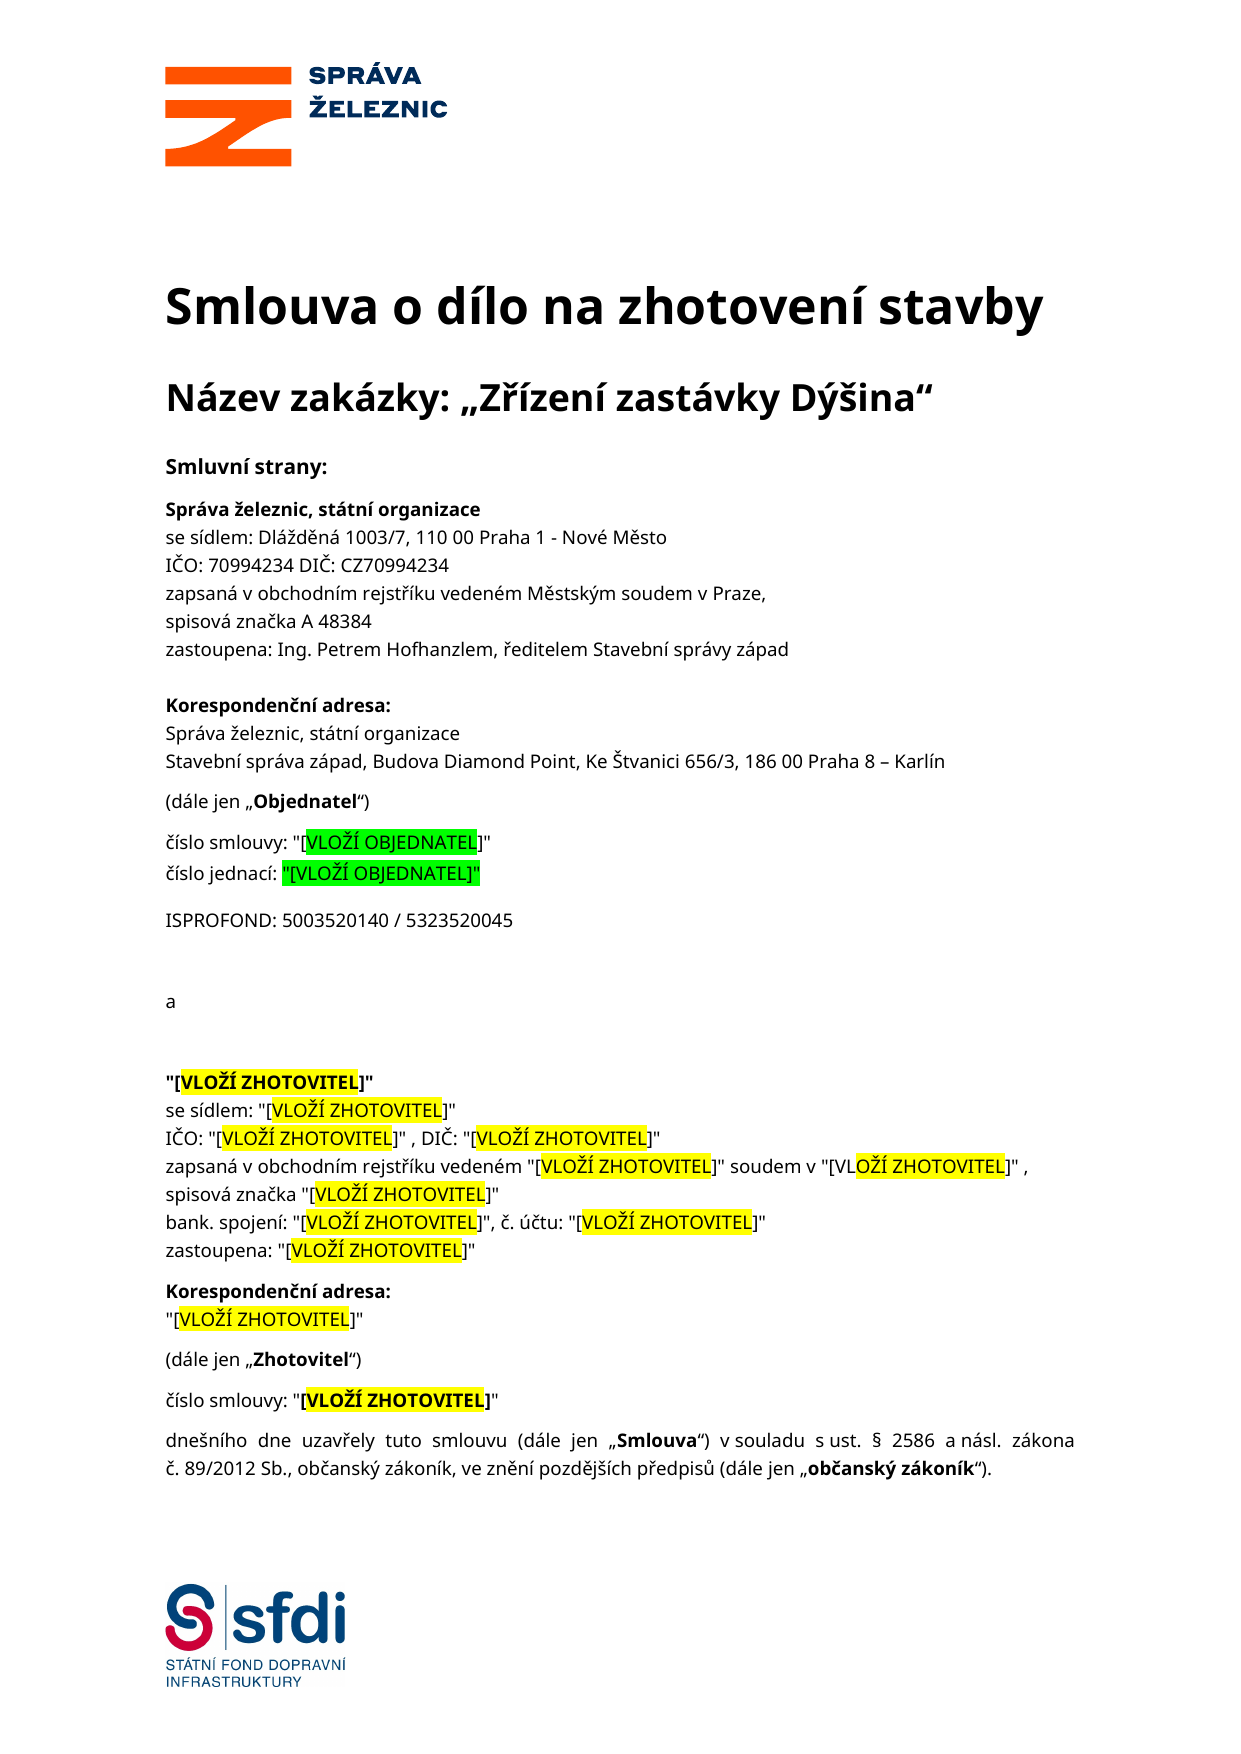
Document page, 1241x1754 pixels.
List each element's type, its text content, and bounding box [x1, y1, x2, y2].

text "[VLOŽÍ ZHOTOVITEL]" [349, 1306, 1075, 1331]
text IČO: "[VLOŽÍ ZHOTOVITEL]" , DIČ: "[VLOŽÍ ZHOTOVITEL]" [647, 1125, 1075, 1151]
text Název zakázky: „Zřízení zastávky Dýšina“ [165, 371, 1075, 422]
text spisová značka "[VLOŽÍ ZHOTOVITEL]" [165, 1181, 315, 1207]
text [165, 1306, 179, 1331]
text se sídlem: "[VLOŽÍ ZHOTOVITEL]" [442, 1097, 1075, 1123]
text se sídlem: "[VLOŽÍ ZHOTOVITEL]" [165, 1097, 272, 1123]
text Korespondenční adresa: [165, 692, 1075, 718]
text a [165, 988, 1075, 1014]
text číslo smlouvy: "[VLOŽÍ OBJEDNATEL]" [165, 829, 306, 855]
text číslo smlouvy: "[VLOŽÍ ZHOTOVITEL]" [484, 1387, 1075, 1412]
text dnešního dne uzavřely tuto smlouvu (dále jen „Smlouva“) v souladu s ust. § 2586 a násl. zákona č. 89/2012 Sb., občanský zákoník, ve znění pozdějších předpisů (dále jen „občanský zákoník“). [165, 1427, 1075, 1481]
text Stavební správa západ, Budova Diamond Point, Ke Štvanici 656/3, 186 00 Praha 8 – Karlín [165, 748, 1075, 774]
text Správa železnic, státní organizace [165, 496, 1075, 521]
text zastoupena: "[VLOŽÍ ZHOTOVITEL]" [165, 1237, 1075, 1263]
text spisová značka A 48384 [165, 608, 1075, 633]
text zapsaná v obchodním rejstříku vedeném "[VLOŽÍ ZHOTOVITEL]" soudem v "[VLOŽÍ ZHOTOVITEL]" , [165, 1153, 541, 1179]
text se sídlem: Dlážděná 1003/7, 110 00 Praha 1 - Nové Město [165, 524, 1075, 549]
text IČO: 70994234 DIČ: CZ70994234 [165, 552, 1075, 577]
text číslo jednací: "[VLOŽÍ OBJEDNATEL]" [165, 857, 1075, 886]
picture [165, 1582, 346, 1687]
text zastoupena: Ing. Petrem Hofhanzlem, ředitelem Stavební správy západ [165, 636, 1075, 662]
text Správa železnic, státní organizace [165, 720, 1075, 746]
text Korespondenční adresa: [165, 1278, 1075, 1303]
text Smlouva o dílo na zhotovení stavby [165, 271, 1075, 339]
text "[VLOŽÍ ZHOTOVITEL]" [358, 1069, 1075, 1095]
text bank. spojení: "[VLOŽÍ ZHOTOVITEL]", č. účtu: "[VLOŽÍ ZHOTOVITEL]" [752, 1209, 1075, 1235]
text (dále jen „Zhotovitel“) [165, 1346, 1075, 1372]
text zapsaná v obchodním rejstříku vedeném Městským soudem v Praze, [165, 580, 1075, 606]
text ISPROFOND: 5003520140 / 5323520045 [165, 907, 1075, 933]
text číslo smlouvy: "[VLOŽÍ OBJEDNATEL]" [477, 829, 1075, 855]
text spisová značka "[VLOŽÍ ZHOTOVITEL]" [485, 1181, 1075, 1207]
text Smluvní strany: [165, 452, 1075, 481]
text číslo smlouvy: "[VLOŽÍ ZHOTOVITEL]" [165, 1387, 306, 1412]
text (dále jen „Objednatel“) [165, 789, 1075, 814]
